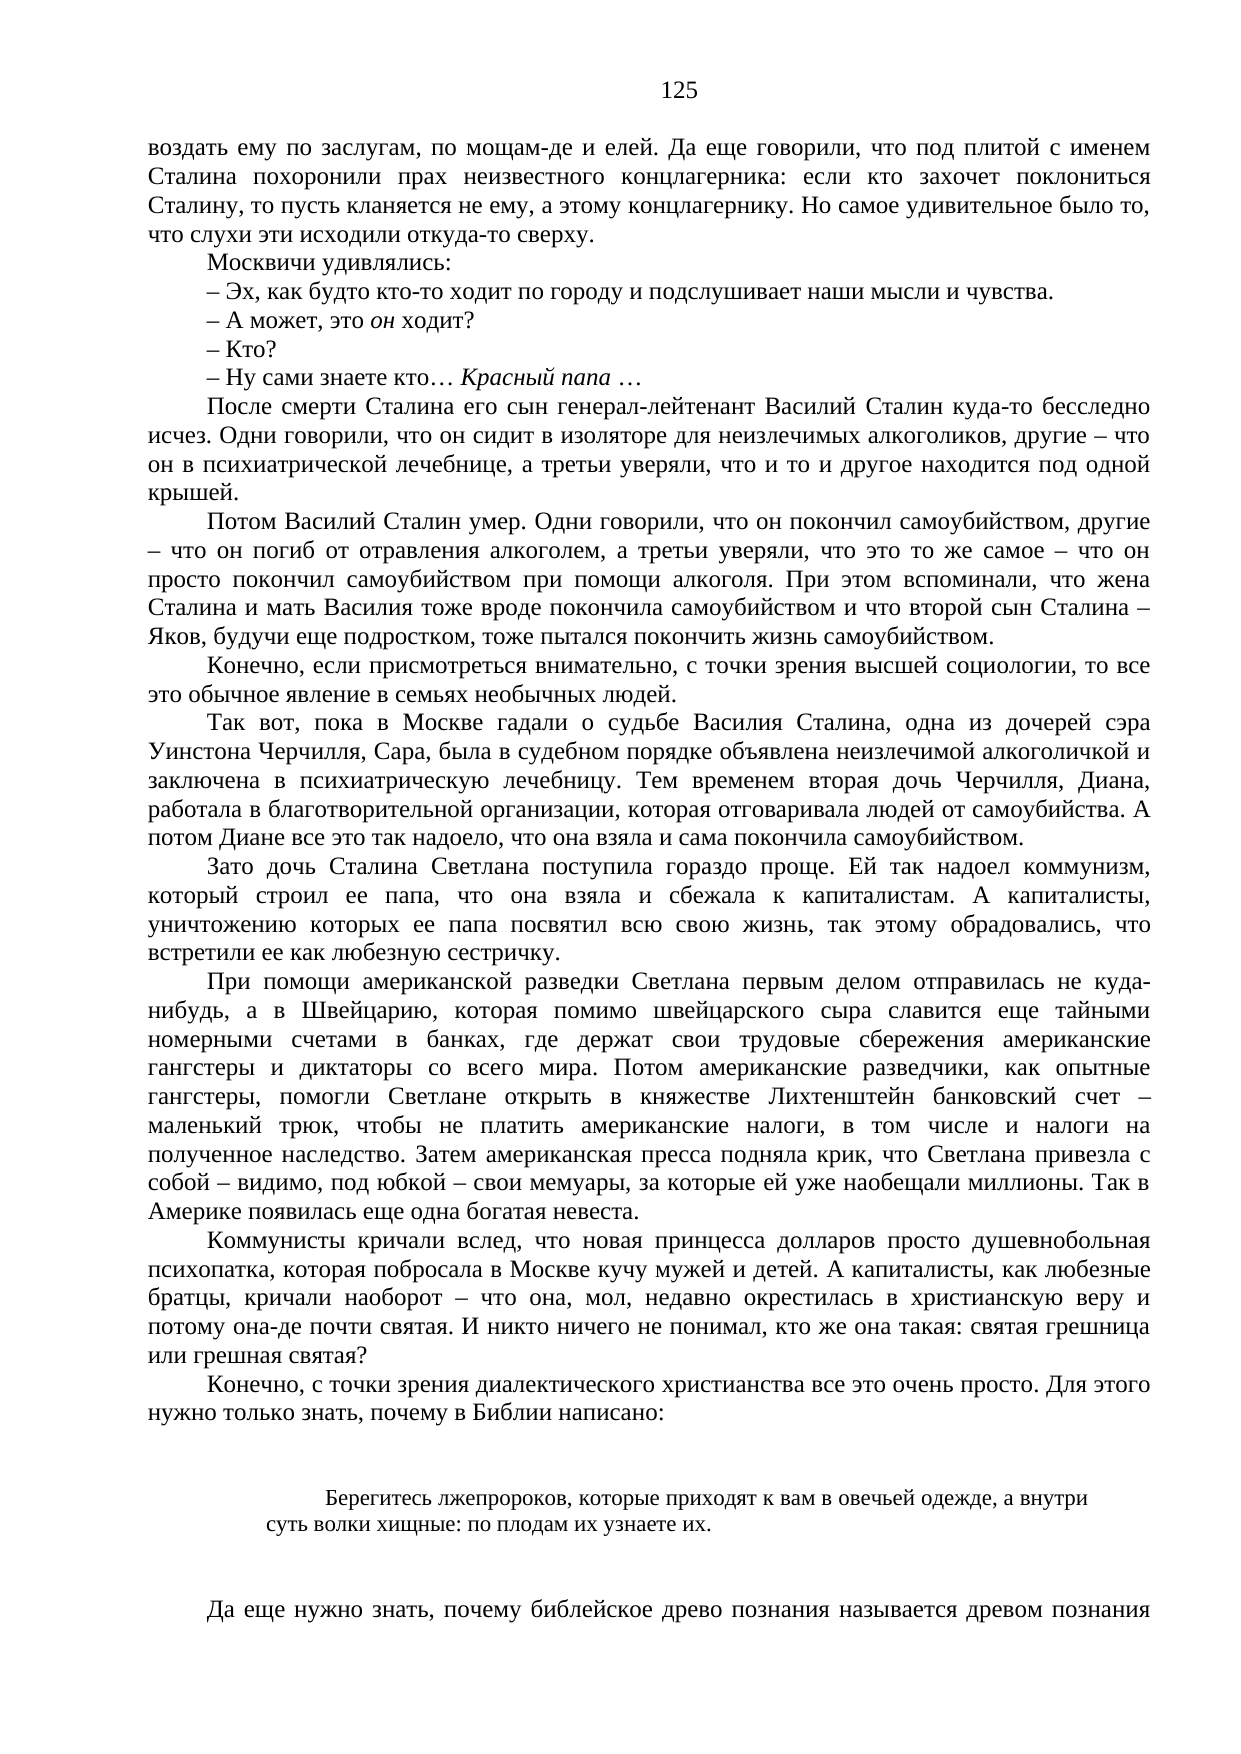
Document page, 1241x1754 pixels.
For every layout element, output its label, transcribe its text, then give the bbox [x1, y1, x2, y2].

text – Эх, как будто кто-то ходит по городу и подслушивает наши мысли и чувства. [148, 276, 1152, 305]
text Так вот, пока в Москве гадали о судьбе Василия Сталина, одна из дочерей сэра Уинстона Черчилля, Сара, была в судебном порядке объявлена неизлечимой алкоголичкой и заключена в психиатрическую лечебницу. Тем временем вторая дочь Черчилля, Диана, работала в благотворительной организации, которая отговаривала людей от самоубийства. А потом Диане все это так надоело, что она взяла и сама покончила самоубийством. [148, 707, 1152, 851]
text Коммунисты кричали вслед, что новая принцесса долларов просто душевнобольная психопатка, которая побросала в Москве кучу мужей и детей. А капиталисты, как любезные братцы, кричали наоборот – что она, мол, недавно окрестилась в христианскую веру и потому она-де почти святая. И никто ничего не понимал, кто же она такая: святая грешница или грешная святая? [148, 1225, 1152, 1369]
text Конечно, с точки зрения диалектического христианства все это очень просто. Для этого нужно только знать, почему в Библии написано: [148, 1369, 1152, 1426]
text Зато дочь Сталина Светлана поступила гораздо проще. Ей так надоел коммунизм, который строил ее папа, что она взяла и сбежала к капиталистам. А капиталисты, уничтожению которых ее папа посвятил всю свою жизнь, так этому обрадовались, что встретили ее как любезную сестричку. [148, 851, 1152, 966]
text – Кто? [148, 334, 1152, 362]
text – А может, это он ходит? [148, 305, 1152, 334]
text После смерти Сталина его сын генерал-лейтенант Василий Сталин куда-то бесследно исчез. Одни говорили, что он сидит в изоляторе для неизлечимых алкоголиков, другие – что он в психиатрической лечебнице, а третьи уверяли, что и то и другое находится под одной крышей. [148, 391, 1152, 506]
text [148, 132, 1152, 247]
text Москвичи удивлялись: [148, 247, 1152, 276]
text Конечно, если присмотреться внимательно, с точки зрения высшей социологии, то все это обычное явление в семьях необычных людей. [148, 650, 1152, 707]
text Берегитесь лжепророков, которые приходят к вам в овечьей одежде, а внутри суть волки хищные: по плодам их узнаете их. [266, 1484, 1089, 1536]
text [148, 1594, 1152, 1623]
text При помощи американской разведки Светлана первым делом отправилась не куда-нибудь, а в Швейцарию, которая помимо швейцарского сыра славится еще тайными номерными счетами в банках, где держат свои трудовые сбережения американские гангстеры и диктаторы со всего мира. Потом американские разведчики, как опытные гангстеры, помогли Светлане открыть в княжестве Лихтенштейн банковский счет – маленький трюк, чтобы не платить американские налоги, в том числе и налоги на полученное наследство. Затем американская пресса подняла крик, что Светлана привезла с собой – видимо, под юбкой – свои мемуары, за которые ей уже наобещали миллионы. Так в Америке появилась еще одна богатая невеста. [148, 966, 1152, 1225]
text – Ну сами знаете кто… Красный папа … [148, 362, 1152, 391]
text Потом Василий Сталин умер. Одни говорили, что он покончил самоубийством, другие – что он погиб от отравления алкоголем, а третьи уверяли, что это то же самое – что он просто покончил самоубийством при помощи алкоголя. При этом вспоминали, что жена Сталина и мать Василия тоже вроде покончила самоубийством и что второй сын Сталина – Яков, будучи еще подростком, тоже пытался покончить жизнь самоубийством. [148, 506, 1152, 650]
